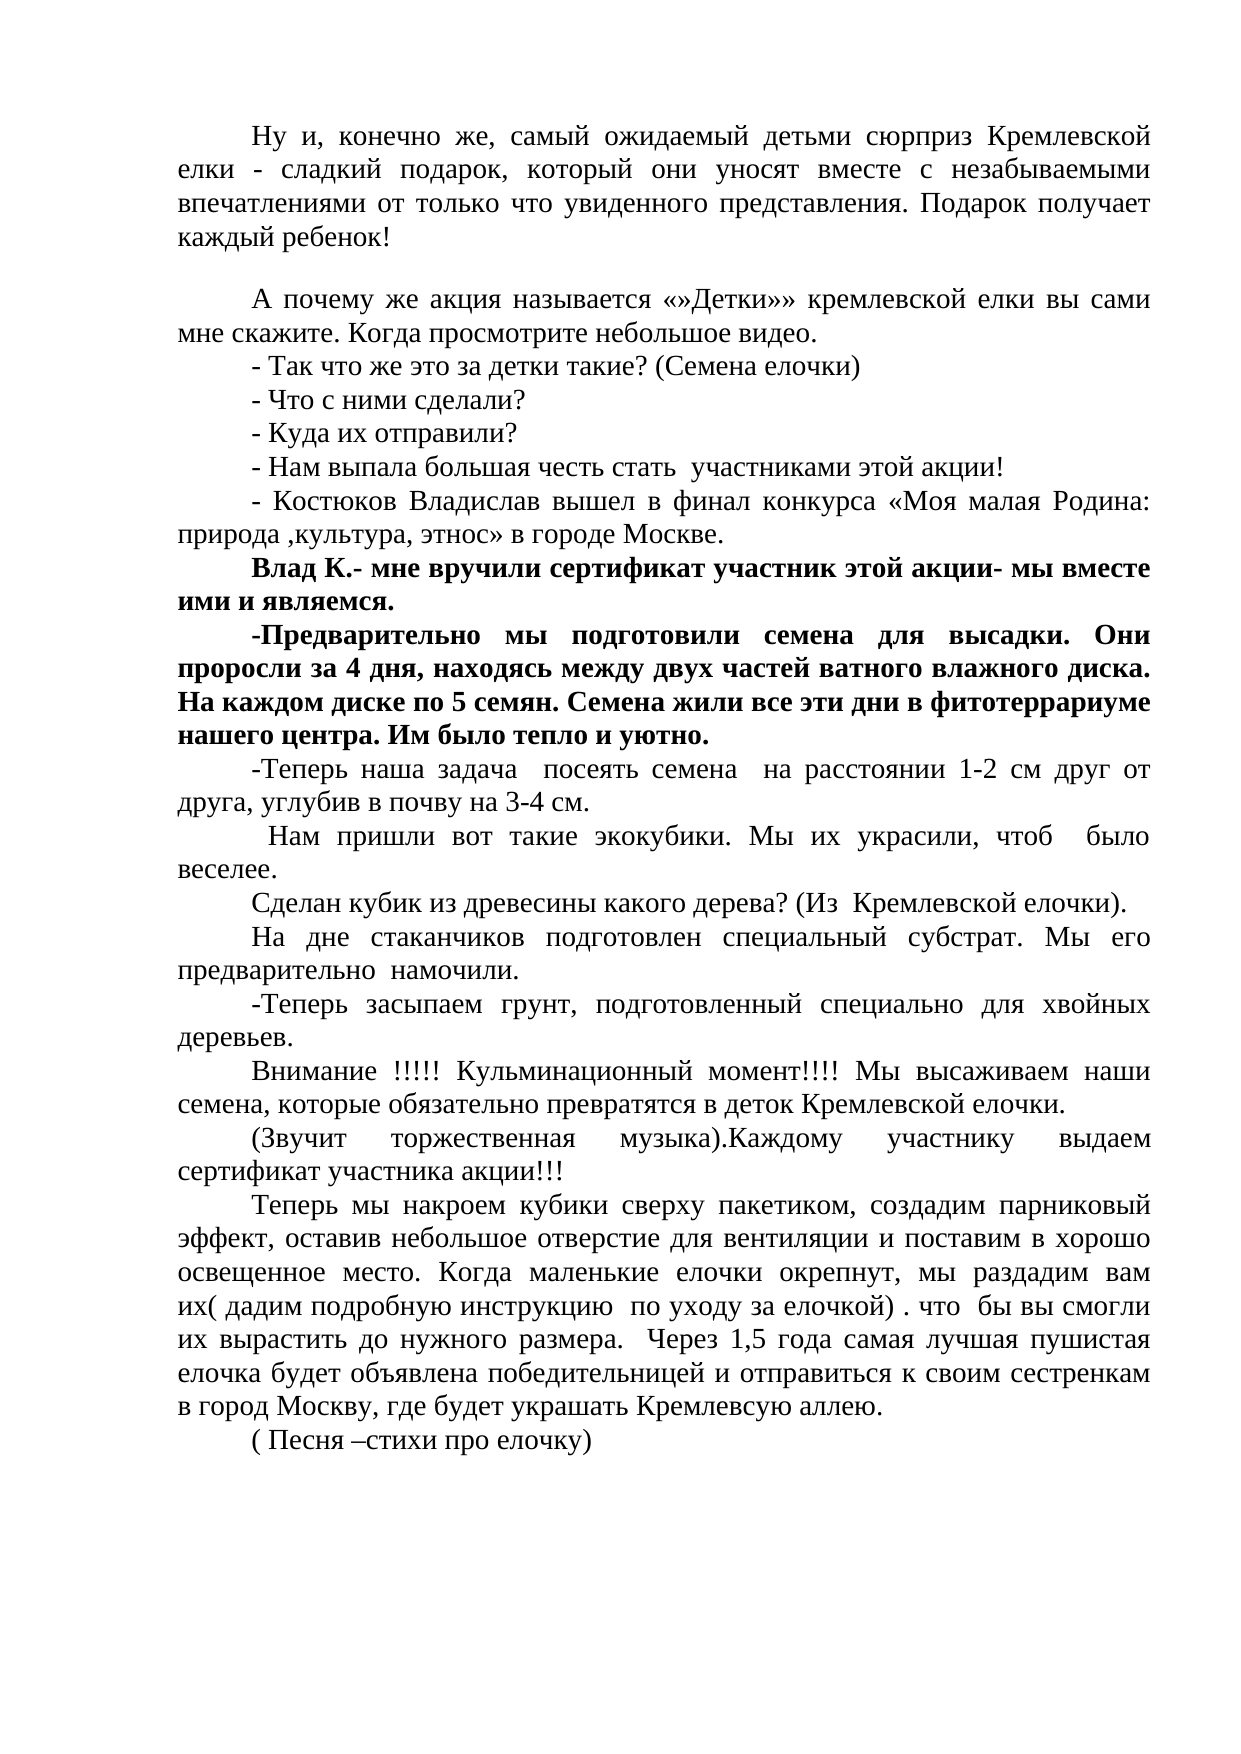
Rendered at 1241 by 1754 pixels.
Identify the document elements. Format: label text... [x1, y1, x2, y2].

text Теперь мы накроем кубики сверху пакетиком, создадим парниковый эффект, оставив небольшое отверстие для вентиляции и поставим в хорошо освещенное место. Когда маленькие елочки окрепнут, мы раздадим вам их( дадим подробную инструкцию по уходу за елочкой) . что бы вы смогли их вырастить до нужного размера. Через 1,5 года самая лучшая пушистая елочка будет объявлена победительницей и отправиться к своим сестренкам в город Москву, где будет украшать Кремлевсую аллею. [177, 1187, 1152, 1422]
text -Предварительно мы подготовили семена для высадки. Они проросли за 4 дня, находясь между двух частей ватного влажного диска. На каждом диске по 5 семян. Семена жили все эти дни в фитотеррариуме нашего центра. Им было тепло и уютно. [177, 617, 1152, 751]
text - Нам выпала большая честь стать участниками этой акции! [177, 449, 1152, 483]
text - Костюков Владислав вышел в финал конкурса «Моя малая Родина: природа ,культура, этнос» в городе Москве. [177, 483, 1152, 550]
text -Теперь наша задача посеять семена на расстоянии 1-2 см друг от друга, углубив в почву на 3-4 см. [177, 751, 1152, 818]
text Сделан кубик из древесины какого дерева? (Из Кремлевской елочки). [177, 885, 1152, 919]
text - Куда их отправили? [177, 416, 1152, 449]
text - Так что же это за детки такие? (Семена елочки) [177, 348, 1152, 382]
text ( Песня –стихи про елочку) [177, 1422, 1152, 1455]
text - Что с ними сделали? [177, 382, 1152, 416]
text (Звучит торжественная музыка).Каждому участнику выдаем сертификат участника акции!!! [177, 1120, 1152, 1187]
text Нам пришли вот такие экокубики. Мы их украсили, чтоб было веселее. [177, 818, 1152, 885]
text -Теперь засыпаем грунт, подготовленный специально для хвойных деревьев. [177, 986, 1152, 1053]
text А почему же акция называется «»Детки»» кремлевской елки вы сами мне скажите. Когда просмотрите небольшое видео. [177, 281, 1152, 348]
text Внимание !!!!! Кульминационный момент!!!! Мы высаживаем наши семена, которые обязательно превратятся в деток Кремлевской елочки. [177, 1053, 1152, 1120]
text Ну и, конечно же, самый ожидаемый детьми сюрприз Кремлевской елки - сладкий подарок, который они уносят вместе с незабываемыми впечатлениями от только что увиденного представления. Подарок получает каждый ребенок! [177, 118, 1152, 252]
text На дне стаканчиков подготовлен специальный субстрат. Мы его предварительно намочили. [177, 919, 1152, 986]
text Влад К.- мне вручили сертификат участник этой акции- мы вместе ими и являемся. [177, 550, 1152, 617]
